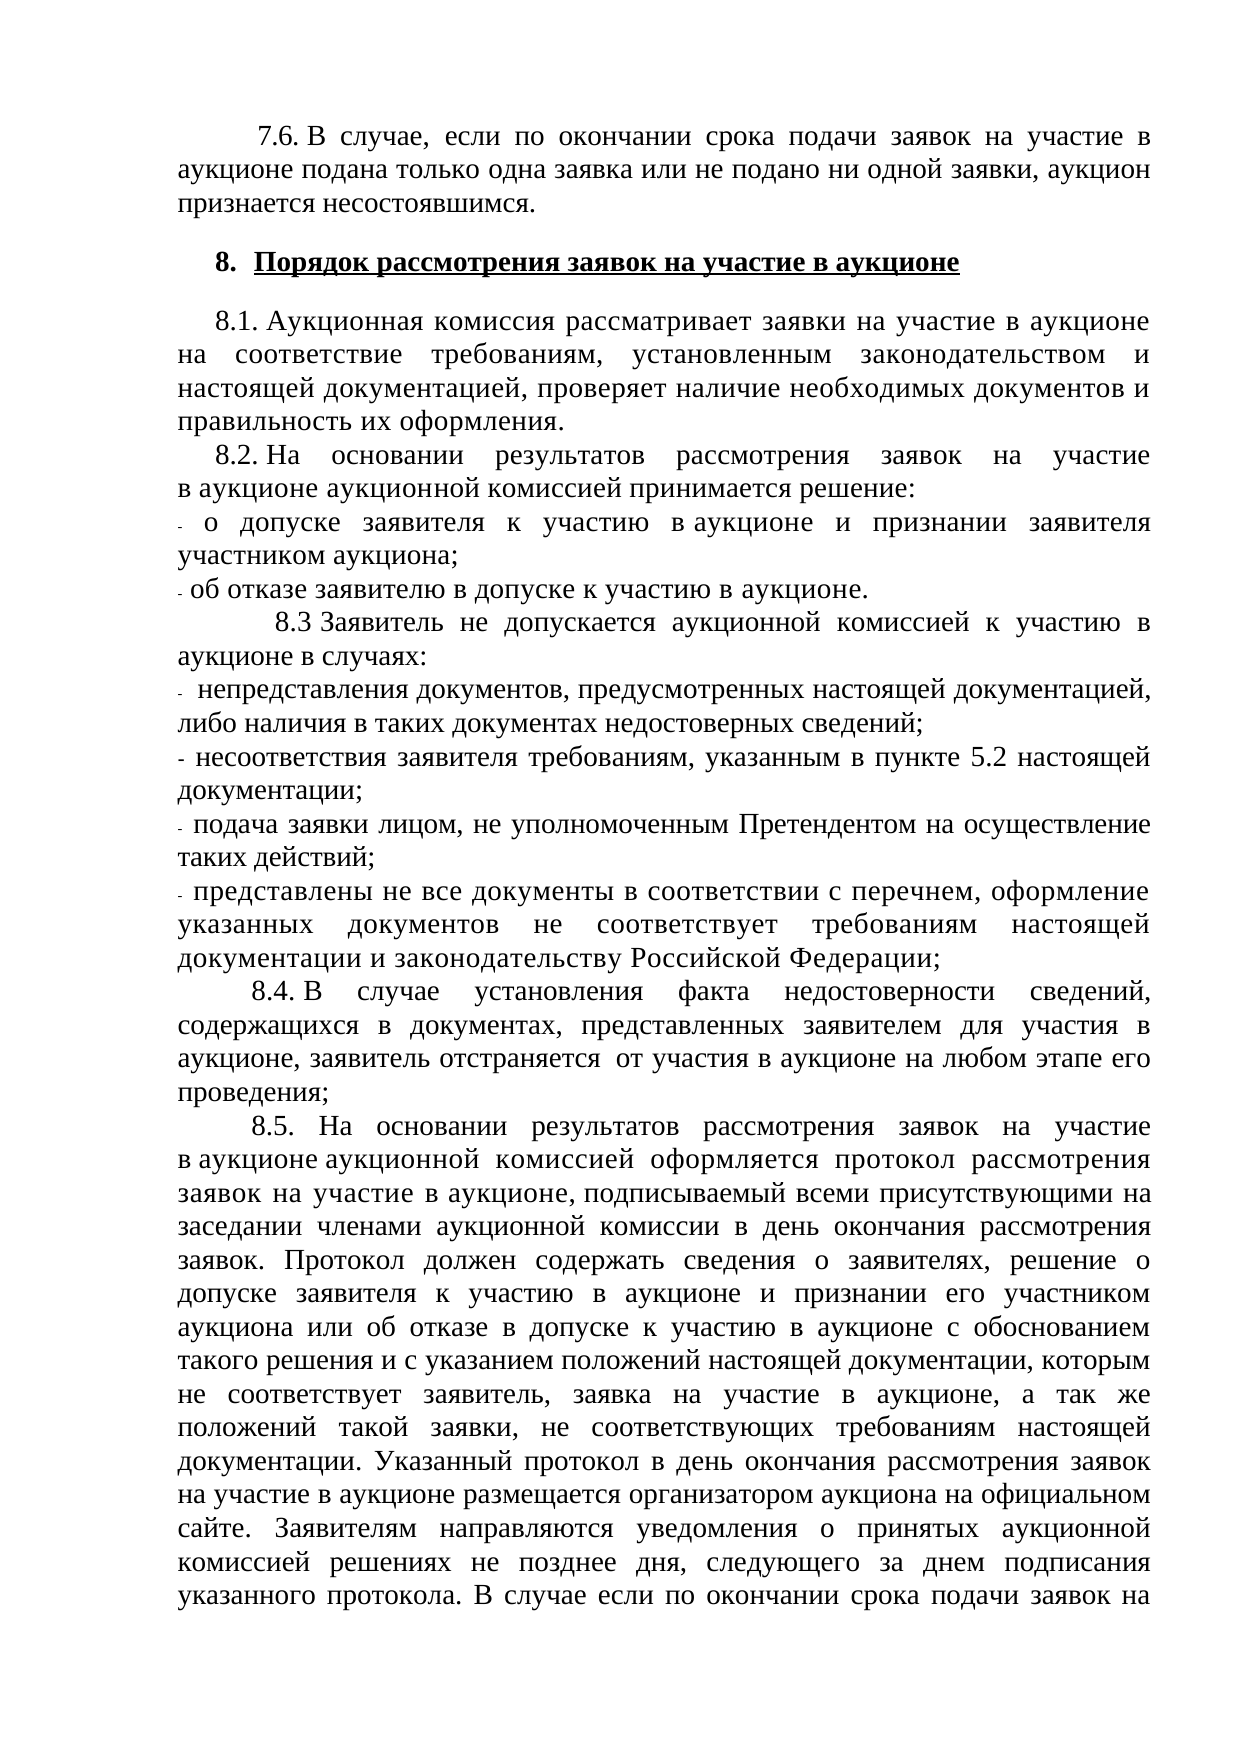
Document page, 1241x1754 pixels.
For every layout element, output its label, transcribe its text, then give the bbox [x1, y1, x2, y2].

text 8.2. На основании результатов рассмотрения заявок на участие в аукционе аукционной комиссией принимается решение: [177, 437, 1152, 504]
text 8.4. В случае установления факта недостоверности сведений, содержащихся в документах, представленных заявителем для участия в аукционе, заявитель отстраняется от участия в аукционе на любом этапе его проведения; [177, 973, 1152, 1108]
list Порядок рассмотрения заявок на участие в аукционе [215, 244, 1152, 277]
text - представлены не все документы в соответствии с перечнем, оформление указанных документов не соответствует требованиям настоящей документации и законодательству Российской Федерации; [177, 873, 1152, 973]
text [177, 1108, 1152, 1611]
text - о допуске заявителя к участию в аукционе и признании заявителя участником аукциона; [177, 504, 1152, 571]
text 8.1. Аукционная комиссия рассматривает заявки на участие в аукционе на соответствие требованиям, установленным законодательством и настоящей документацией, проверяет наличие необходимых документов и правильность их оформления. [177, 303, 1152, 437]
text - об отказе заявителю в допуске к участию в аукционе. [177, 571, 1152, 604]
text 8.3 Заявитель не допускается аукционной комиссией к участию в аукционе в случаях: [177, 604, 1152, 672]
text - непредставления документов, предусмотренных настоящей документацией, либо наличия в таких документах недостоверных сведений; [177, 672, 1152, 739]
text - несоответствия заявителя требованиям, указанным в пункте 5.2 настоящей документации; [177, 739, 1152, 806]
text 7.6. В случае, если по окончании срока подачи заявок на участие в аукционе подана только одна заявка или не подано ни одной заявки, аукцион признается несостоявшимся. [177, 118, 1152, 219]
text - подача заявки лицом, не уполномоченным Претендентом на осуществление таких действий; [177, 806, 1152, 873]
